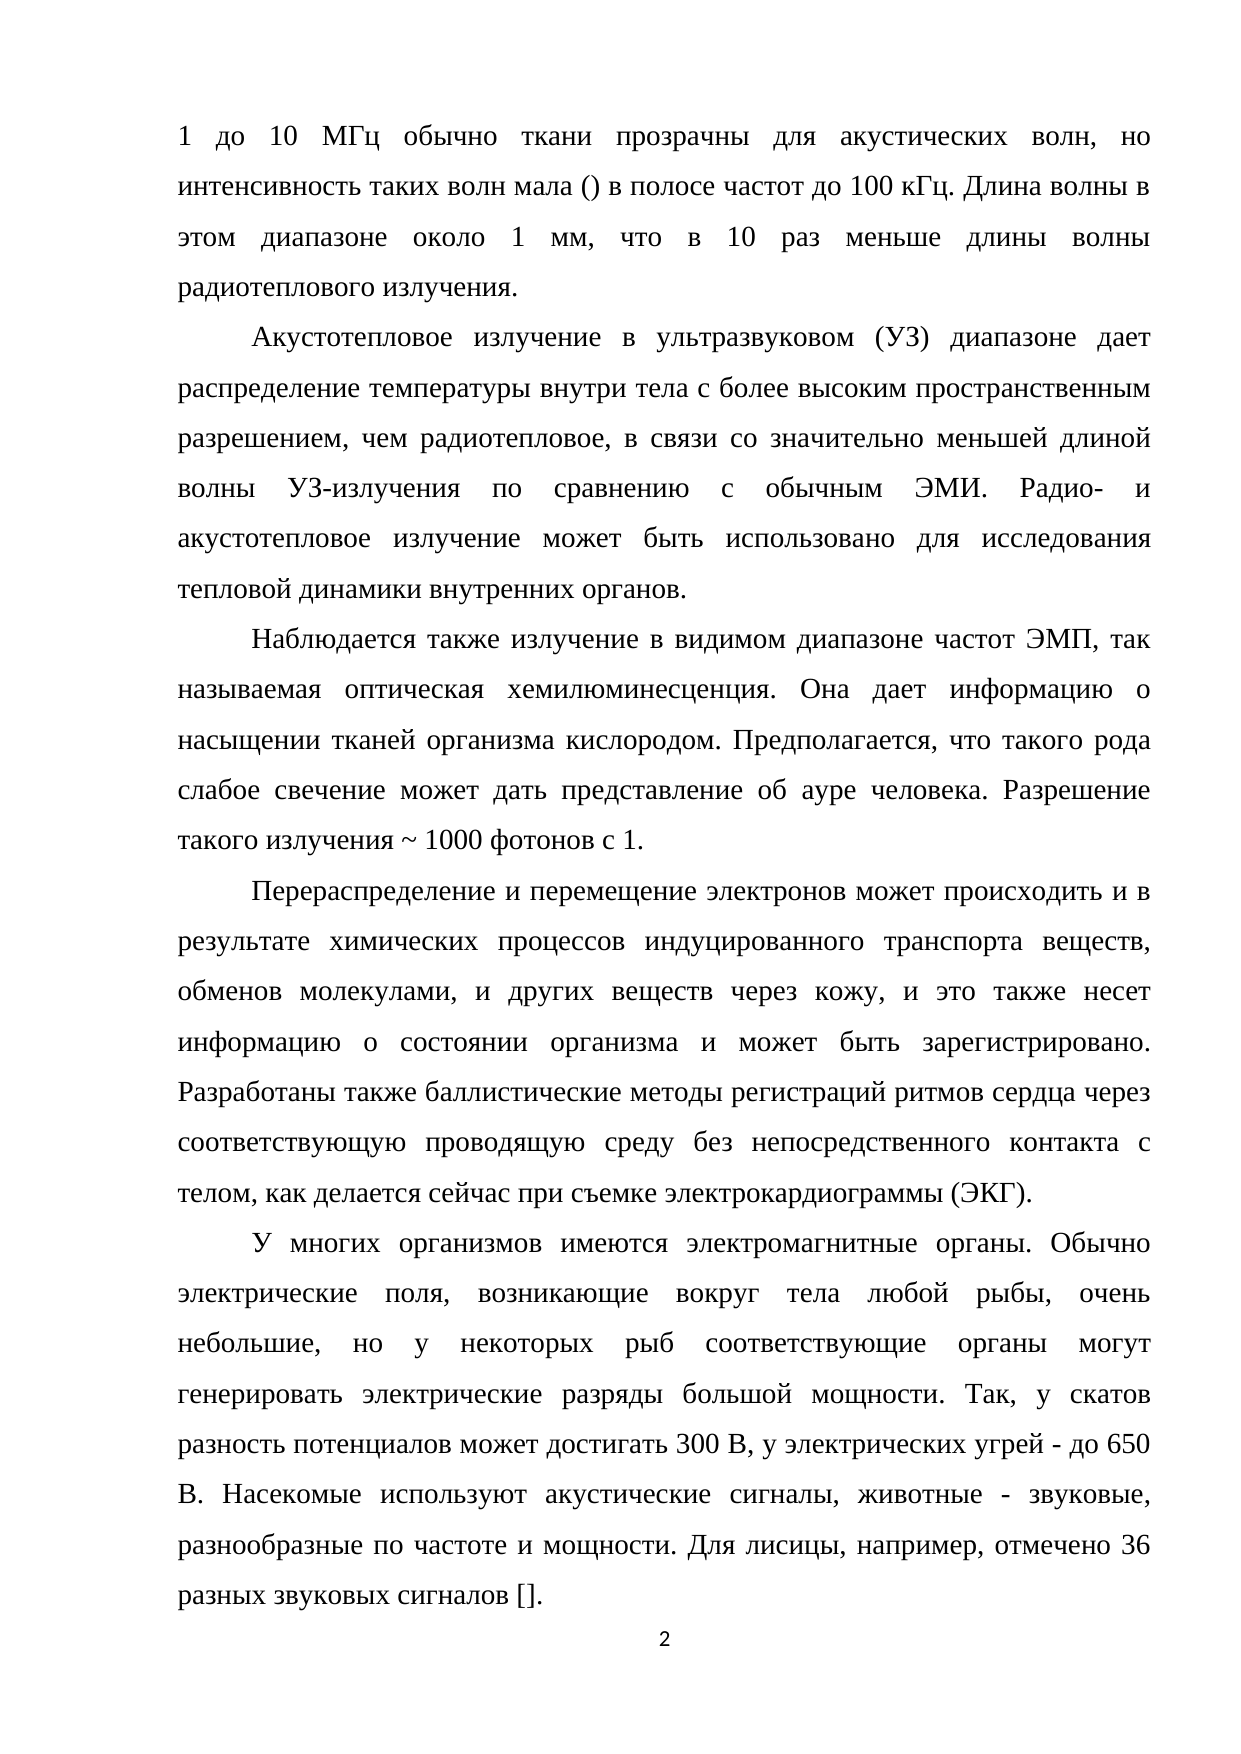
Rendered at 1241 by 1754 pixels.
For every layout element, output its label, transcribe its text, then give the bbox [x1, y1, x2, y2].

text Перераспределение и перемещение электронов может происходить и в результате химических процессов индуцированного транспорта веществ, обменов молекулами, и других веществ через кожу, и это также несет информацию о состоянии организма и может быть зарегистрировано. Разработаны также баллистические методы регистраций ритмов сердца через соответствующую проводящую среду без непосредственного контакта с телом, как делается сейчас при съемке электрокардиограммы (ЭКГ). [177, 873, 1152, 1208]
text Наблюдается также излучение в видимом диапазоне частот ЭМП, так называемая оптическая хемилюминесценция. Она дает информацию о насыщении тканей организма кислородом. Предполагается, что такого рода слабое свечение может дать представление об ауре человека. Разрешение такого излучения ~ 1000 фотонов с 1. [177, 621, 1152, 856]
text У многих организмов имеются электромагнитные органы. Обычно электрические поля, возникающие вокруг тела любой рыбы, очень небольшие, но у некоторых рыб соответствующие органы могут генерировать электрические разряды большой мощности. Так, у скатов разность потенциалов может достигать 300 В, у электрических угрей - до 650 В. Насекомые используют акустические сигналы, животные - звуковые, разнообразные по частоте и мощности. Для лисицы, например, отмечено 36 разных звуковых сигналов []. [177, 1225, 1152, 1611]
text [177, 118, 1152, 303]
text Акустотепловое излучение в ультразвуковом (УЗ) диапазоне дает распределение температуры внутри тела с более высоким пространственным разрешением, чем радиотепловое, в связи со значительно меньшей длиной волны УЗ-излучения по сравнению с обычным ЭМИ. Радио- и акустотепловое излучение может быть использовано для исследования тепловой динамики внутренних органов. [177, 319, 1152, 604]
